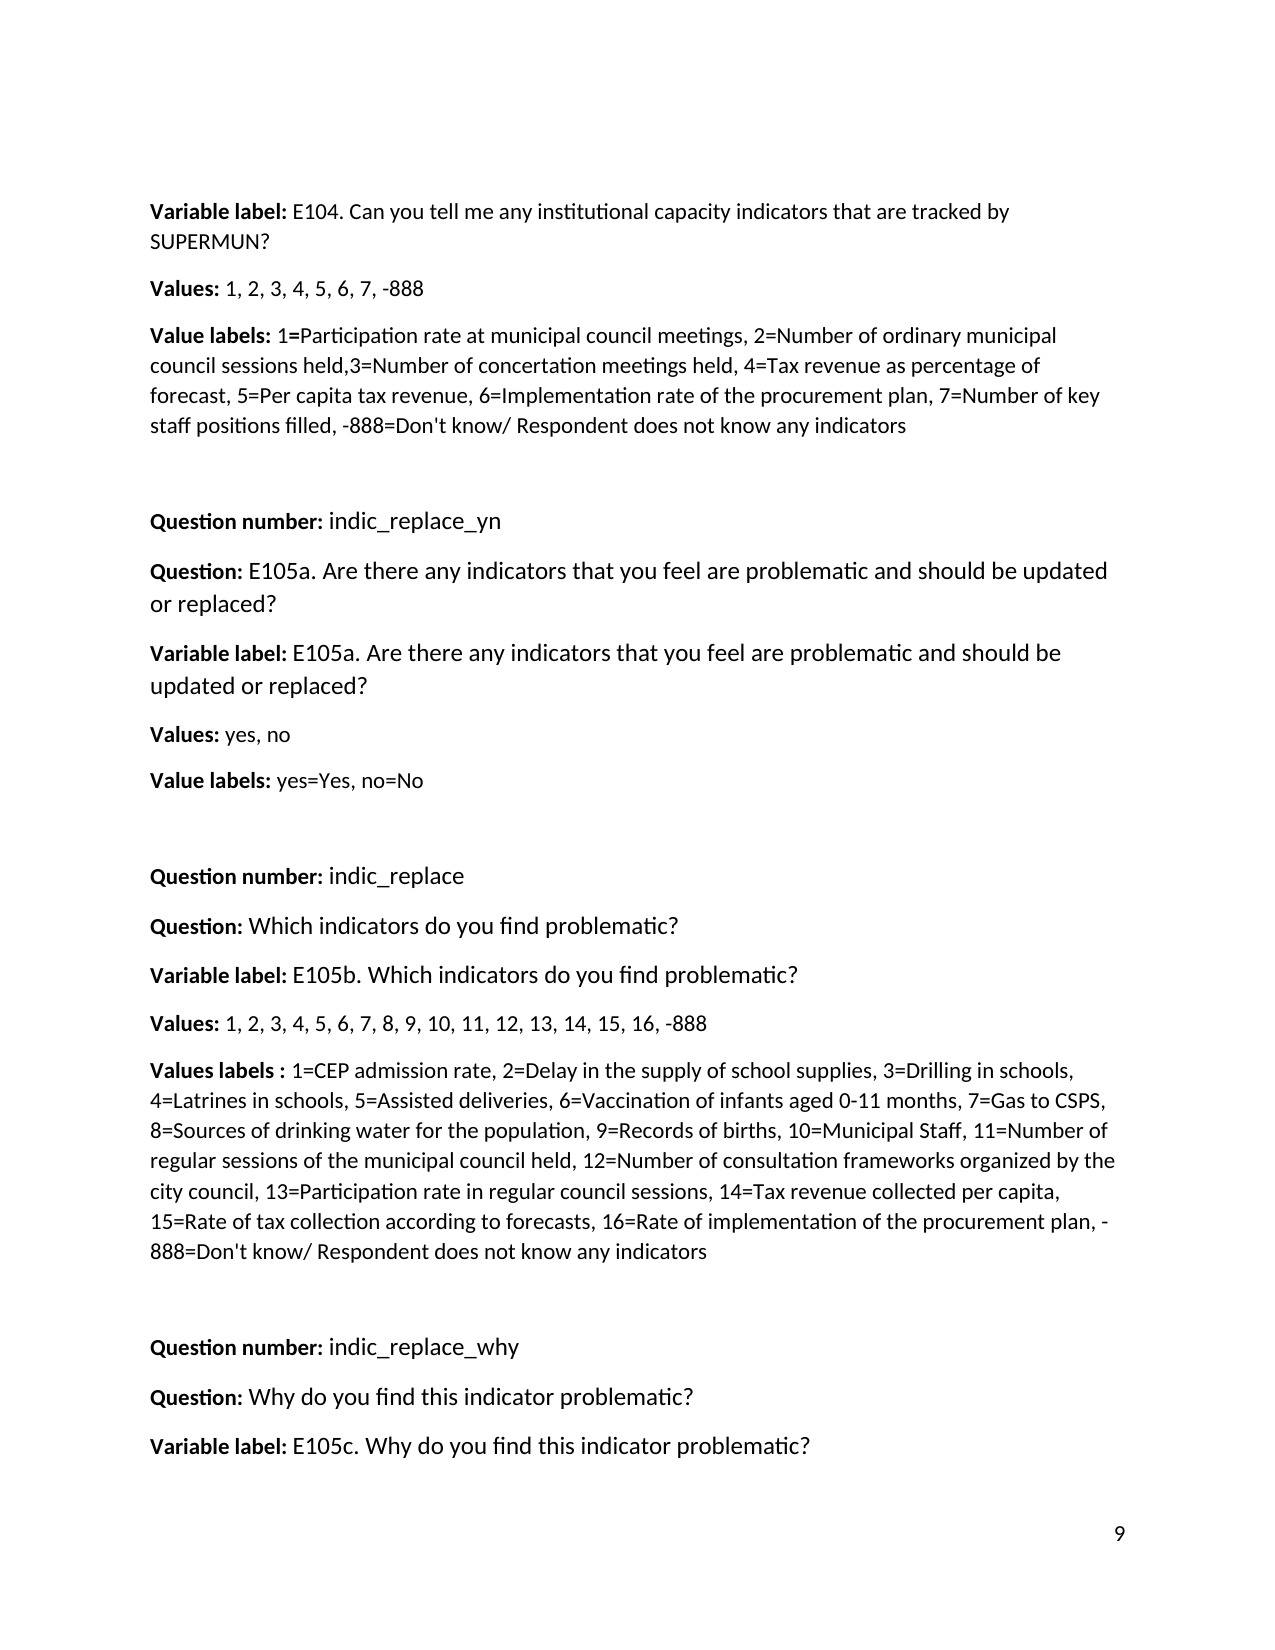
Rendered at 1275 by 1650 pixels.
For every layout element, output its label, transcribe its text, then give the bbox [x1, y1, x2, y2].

text Values: 1, 2, 3, 4, 5, 6, 7, -888 [150, 274, 1125, 302]
text Question: Which indicators do you find problematic? [150, 910, 1125, 941]
text Question number: indic_replace [150, 860, 1125, 891]
text Question number: indic_replace_yn [150, 505, 1125, 536]
text Variable label: E105b. Which indicators do you find problematic? [150, 959, 1125, 990]
text Value labels: yes=Yes, no=No [150, 767, 1125, 795]
text Variable label: E104. Can you tell me any institutional capacity indicators that are tracked by SUPERMUN? [150, 197, 1125, 255]
text Question: Why do you find this indicator problematic? [150, 1381, 1125, 1411]
text Values: yes, no [150, 720, 1125, 748]
text Question number: indic_replace_why [150, 1331, 1125, 1362]
text Variable label: E105a. Are there any indicators that you feel are problematic and should be updated or replaced? [150, 637, 1125, 701]
text Values: 1, 2, 3, 4, 5, 6, 7, 8, 9, 10, 11, 12, 13, 14, 15, 16, -888 [150, 1009, 1125, 1037]
text Values labels : 1=CEP admission rate, 2=Delay in the supply of school supplies, 3=Drilling in schools, 4=Latrines in schools, 5=Assisted deliveries, 6=Vaccination of infants aged 0-11 months, 7=Gas to CSPS, 8=Sources of drinking water for the population, 9=Records of births, 10=Municipal Staff, 11=Number of regular sessions of the municipal council held, 12=Number of consultation frameworks organized by the city council, 13=Participation rate in regular council sessions, 14=Tax revenue collected per capita, 15=Rate of tax collection according to forecasts, 16=Rate of implementation of the procurement plan, -888=Don't know/ Respondent does not know any indicators [150, 1056, 1125, 1265]
text Variable label: E105c. Why do you find this indicator problematic? [150, 1430, 1125, 1461]
text Question: E105a. Are there any indicators that you feel are problematic and should be updated or replaced? [150, 555, 1125, 618]
text Value labels: 1=Participation rate at municipal council meetings, 2=Number of ordinary municipal council sessions held,3=Number of concertation meetings held, 4=Tax revenue as percentage of forecast, 5=Per capita tax revenue, 6=Implementation rate of the procurement plan, 7=Number of key staff positions filled, -888=Don't know/ Respondent does not know any indicators [150, 321, 1125, 439]
